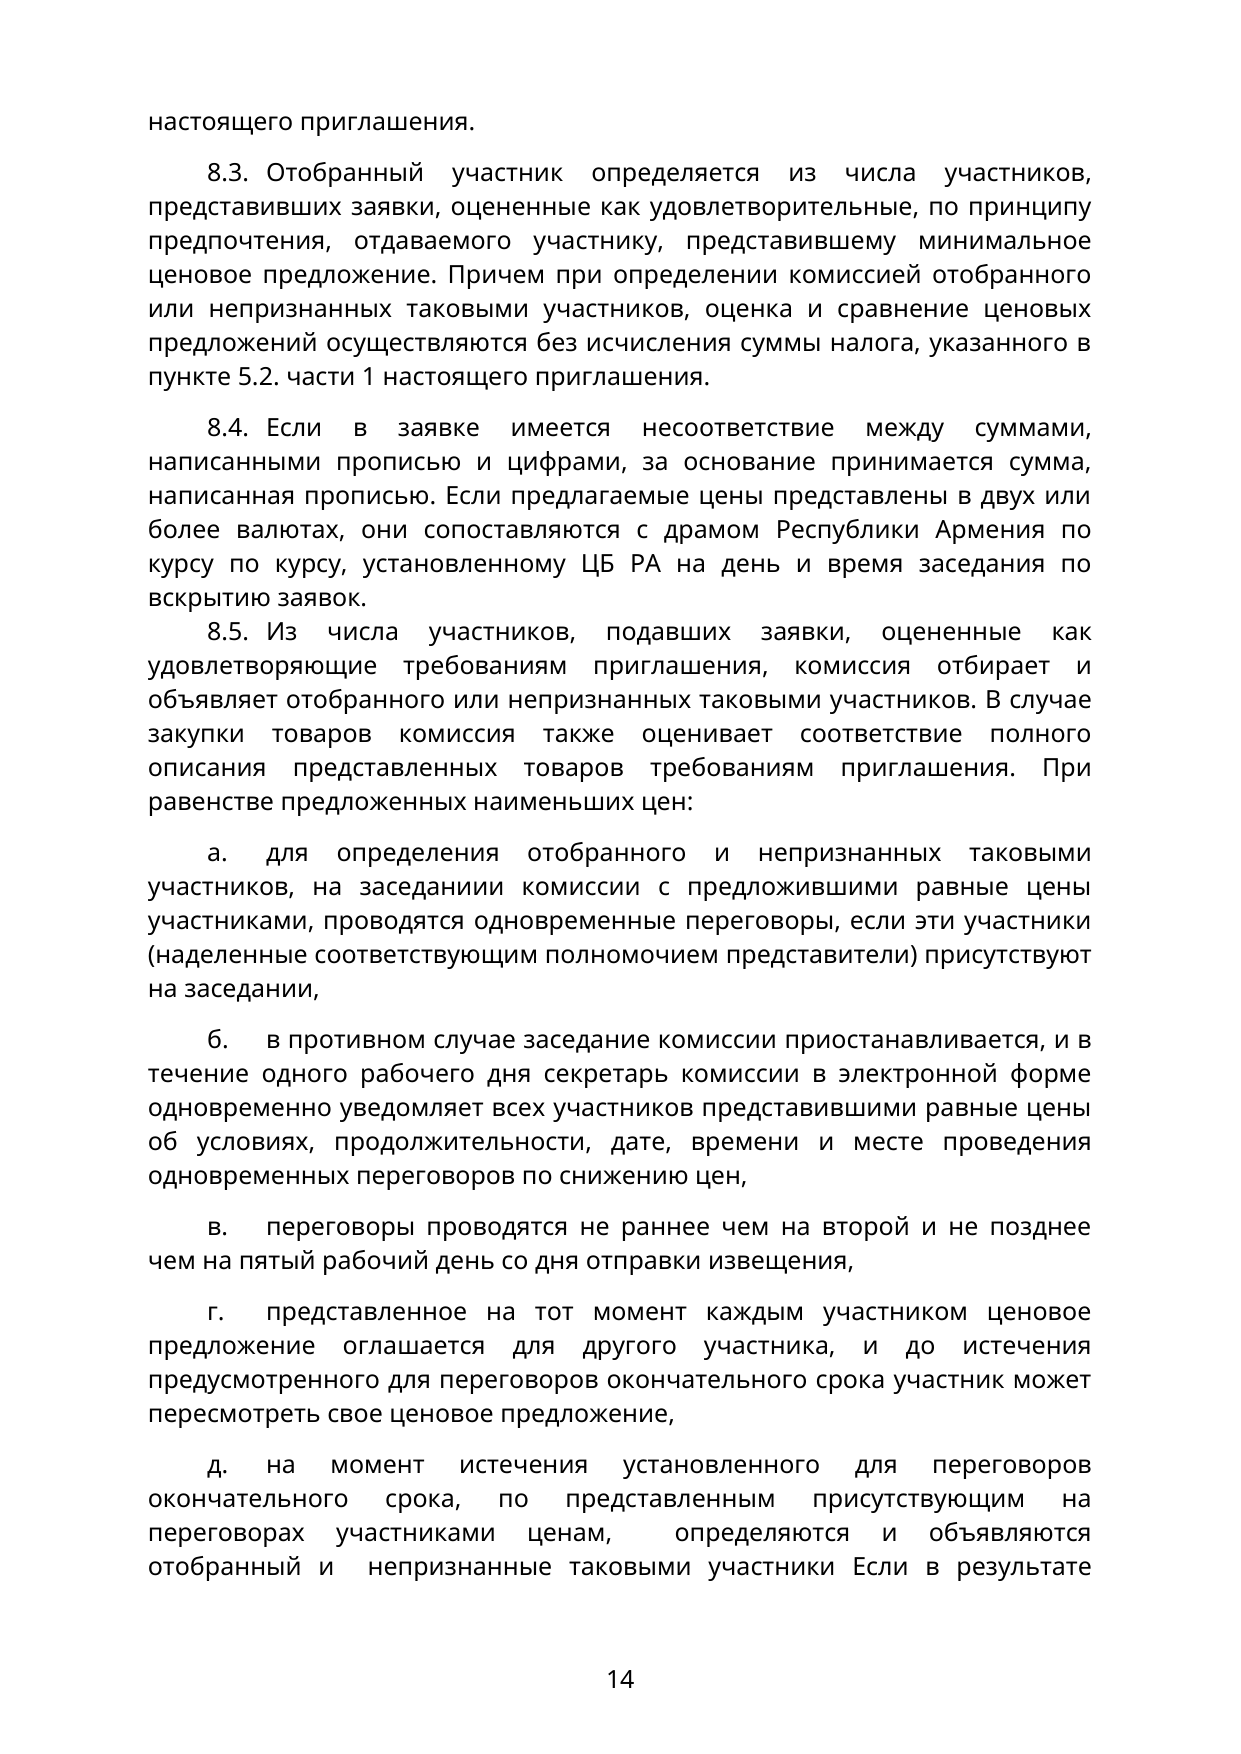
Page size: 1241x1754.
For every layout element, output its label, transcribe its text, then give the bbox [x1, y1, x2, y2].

text 8.5. Из числа участников, подавших заявки, оцененные как удовлетворяющие требованиям приглашения, комиссия отбирает и объявляет отобранного или непризнанных таковыми участников. В случае закупки товаров комиссия также оценивает соответствие полного описания представленных товаров требованиям приглашения. При равенстве предложенных наименьших цен: [148, 614, 1092, 818]
text б. в противном случае заседание комиссии приостанавливается, и в течение одного рабочего дня секретарь комиссии в электронной форме одновременно уведомляет всех участников представившими равные цены об условиях, продолжительности, дате, времени и месте проведения одновременных переговоров по снижению цен, [148, 1022, 1092, 1192]
text г. представленное на тот момент каждым участником ценовое предложение оглашается для другого участника, и до истечения предусмотренного для переговоров окончательного срока участник может пересмотреть свое ценовое предложение, [148, 1293, 1092, 1430]
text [148, 103, 1092, 137]
text в. переговоры проводятся не раннее чем на второй и не позднее чем на пятый рабочий день со дня отправки извещения, [148, 1209, 1092, 1277]
text а. для определения отобранного и непризнанных таковыми участников, на заседаниии комиссии с предложившими равные цены участниками, проводятся одновременные переговоры, если эти участники (наделенные соответствующим полномочием представители) присутствуют на заседании, [148, 835, 1092, 1005]
text 8.3. Отобранный участник определяется из числа участников, представивших заявки, оцененные как удовлетворительные, по принципу предпочтения, отдаваемого участнику, представившему минимальное ценовое предложение. Причем при определении комиссией отобранного или непризнанных таковыми участников, оценка и сравнение ценовых предложений осуществляются без исчисления суммы налога, указанного в пункте 5.2. части 1 настоящего приглашения. [148, 154, 1092, 393]
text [148, 1446, 1092, 1583]
text 8.4. Если в заявке имеется несоответствие между суммами, написанными прописью и цифрами, за основание принимается сумма, написанная прописью. Если предлагаемые цены представлены в двух или более валютах, они сопоставляются с драмом Республики Армения по курсу по курсу, установленному ЦБ РА на день и время заседания по вскрытию заявок. [148, 409, 1092, 614]
